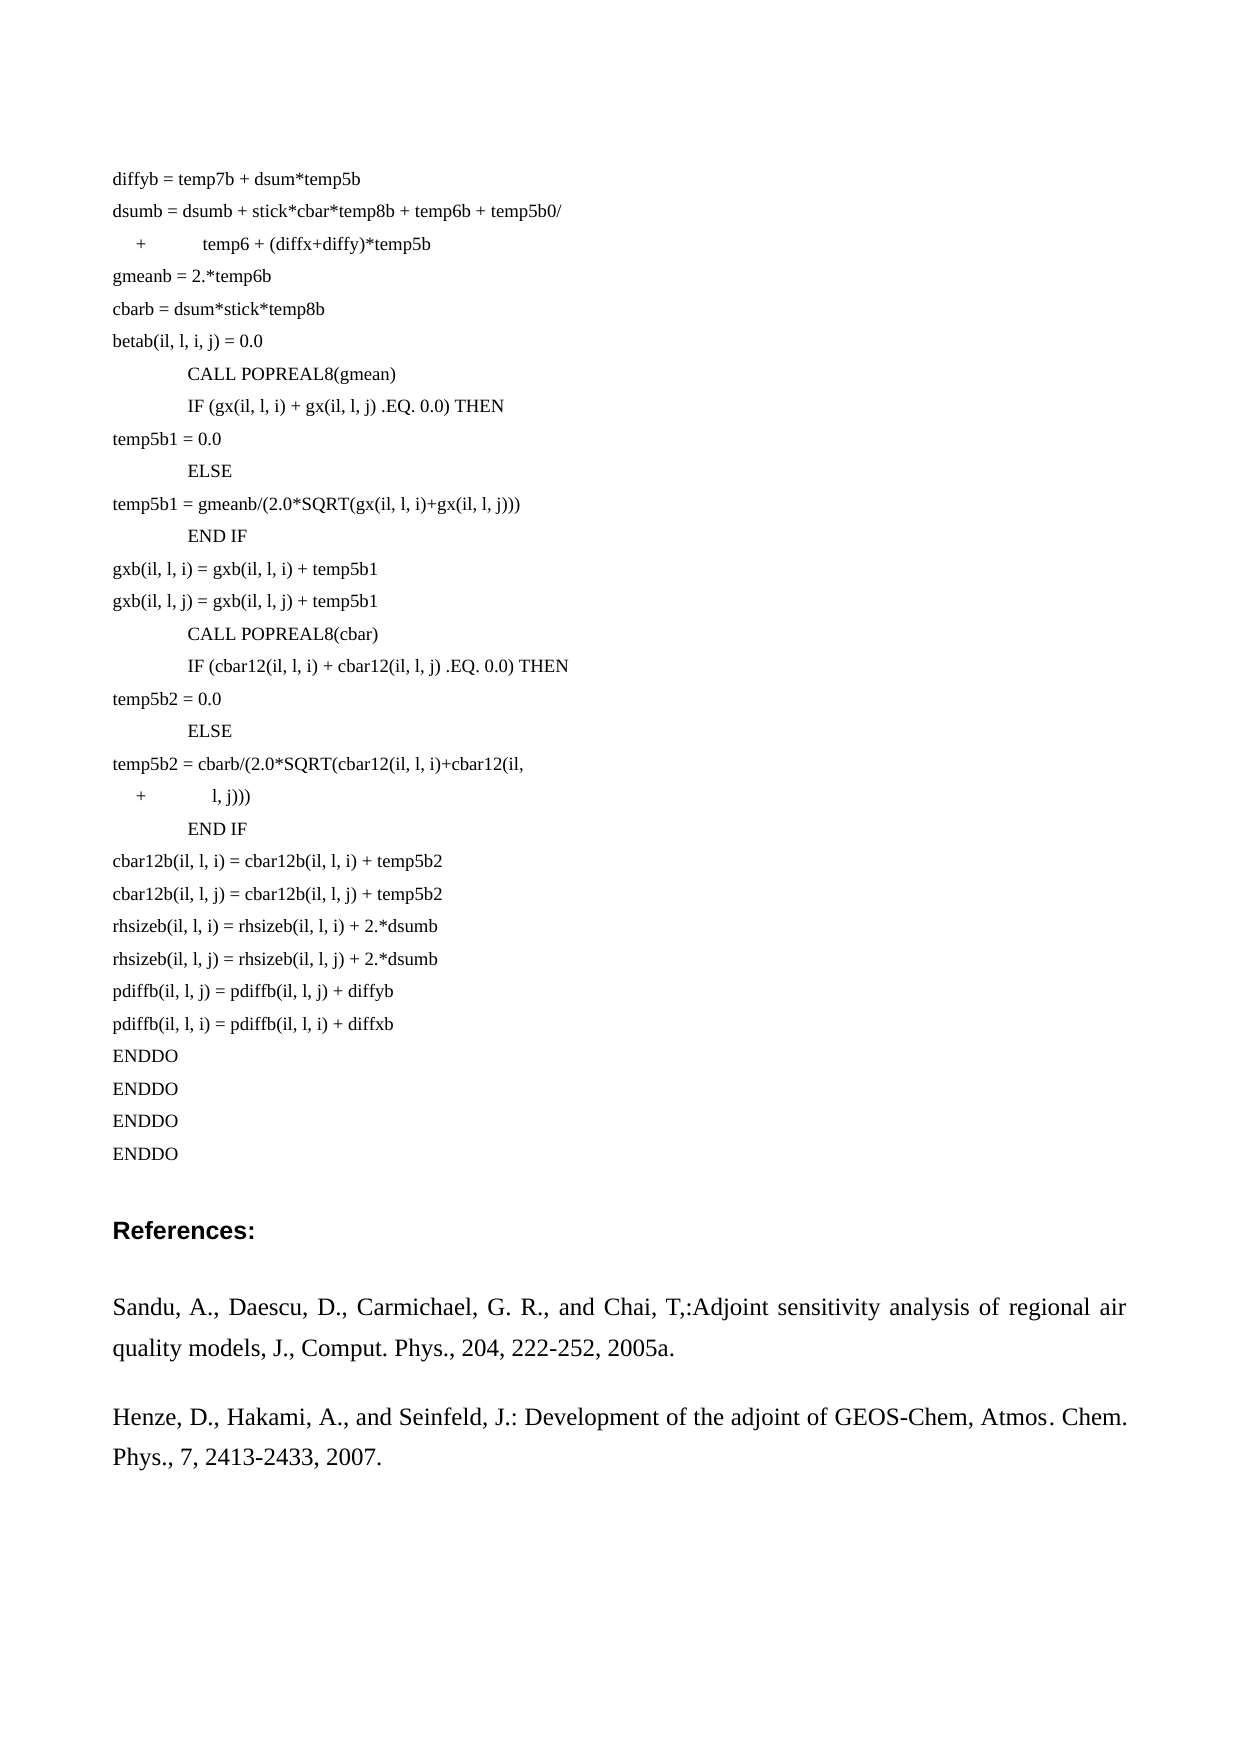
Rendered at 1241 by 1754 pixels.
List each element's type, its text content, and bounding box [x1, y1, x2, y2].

text pdiffb(il, l, i) = pdiffb(il, l, i) + diffxb [112, 1007, 1128, 1039]
text cbarb = dsum*stick*temp8b [112, 292, 1128, 324]
text ENDDO [112, 1072, 1128, 1104]
text END IF [112, 519, 1128, 552]
text CALL POPREAL8(gmean) [112, 357, 1128, 389]
text CALL POPREAL8(cbar) [112, 617, 1128, 649]
text IF (gx(il, l, i) + gx(il, l, j) .EQ. 0.0) THEN [112, 389, 1128, 422]
text diffyb = temp7b + dsum*temp5b [112, 162, 1128, 194]
text rhsizeb(il, l, j) = rhsizeb(il, l, j) + 2.*dsumb [112, 942, 1128, 974]
text rhsizeb(il, l, i) = rhsizeb(il, l, i) + 2.*dsumb [112, 909, 1128, 942]
text temp5b2 = 0.0 [112, 682, 1128, 714]
text gxb(il, l, j) = gxb(il, l, j) + temp5b1 [112, 584, 1128, 617]
text gxb(il, l, i) = gxb(il, l, i) + temp5b1 [112, 552, 1128, 584]
text temp5b2 = cbarb/(2.0*SQRT(cbar12(il, l, i)+cbar12(il, [112, 747, 1128, 779]
text ENDDO [112, 1039, 1128, 1072]
subtitle References: [112, 1214, 1128, 1247]
text ENDDO [112, 1137, 1128, 1169]
text temp5b1 = 0.0 [112, 422, 1128, 454]
text dsumb = dsumb + stick*cbar*temp8b + temp6b + temp5b0/ [112, 194, 1128, 227]
text cbar12b(il, l, i) = cbar12b(il, l, i) + temp5b2 [112, 844, 1128, 877]
text ENDDO [112, 1104, 1128, 1137]
text betab(il, l, i, j) = 0.0 [112, 324, 1128, 357]
text ELSE [112, 714, 1128, 747]
text + temp6 + (diffx+diffy)*temp5b [112, 227, 1128, 259]
text Henze, D., Hakami, A., and Seinfeld, J.: Development of the adjoint of GEOS-Chem, Atmos. Chem. Phys., 7, 2413-2433, 2007. [112, 1400, 1128, 1473]
text END IF [112, 812, 1128, 844]
text IF (cbar12(il, l, i) + cbar12(il, l, j) .EQ. 0.0) THEN [112, 649, 1128, 682]
text cbar12b(il, l, j) = cbar12b(il, l, j) + temp5b2 [112, 877, 1128, 909]
text temp5b1 = gmeanb/(2.0*SQRT(gx(il, l, i)+gx(il, l, j))) [112, 487, 1128, 519]
text gmeanb = 2.*temp6b [112, 259, 1128, 292]
text pdiffb(il, l, j) = pdiffb(il, l, j) + diffyb [112, 974, 1128, 1007]
text + l, j))) [112, 779, 1128, 812]
text Sandu, A., Daescu, D., Carmichael, G. R., and Chai, T,:Adjoint sensitivity analysis of regional air quality models, J., Comput. Phys., 204, 222-252, 2005a. [112, 1291, 1128, 1364]
text ELSE [112, 454, 1128, 487]
